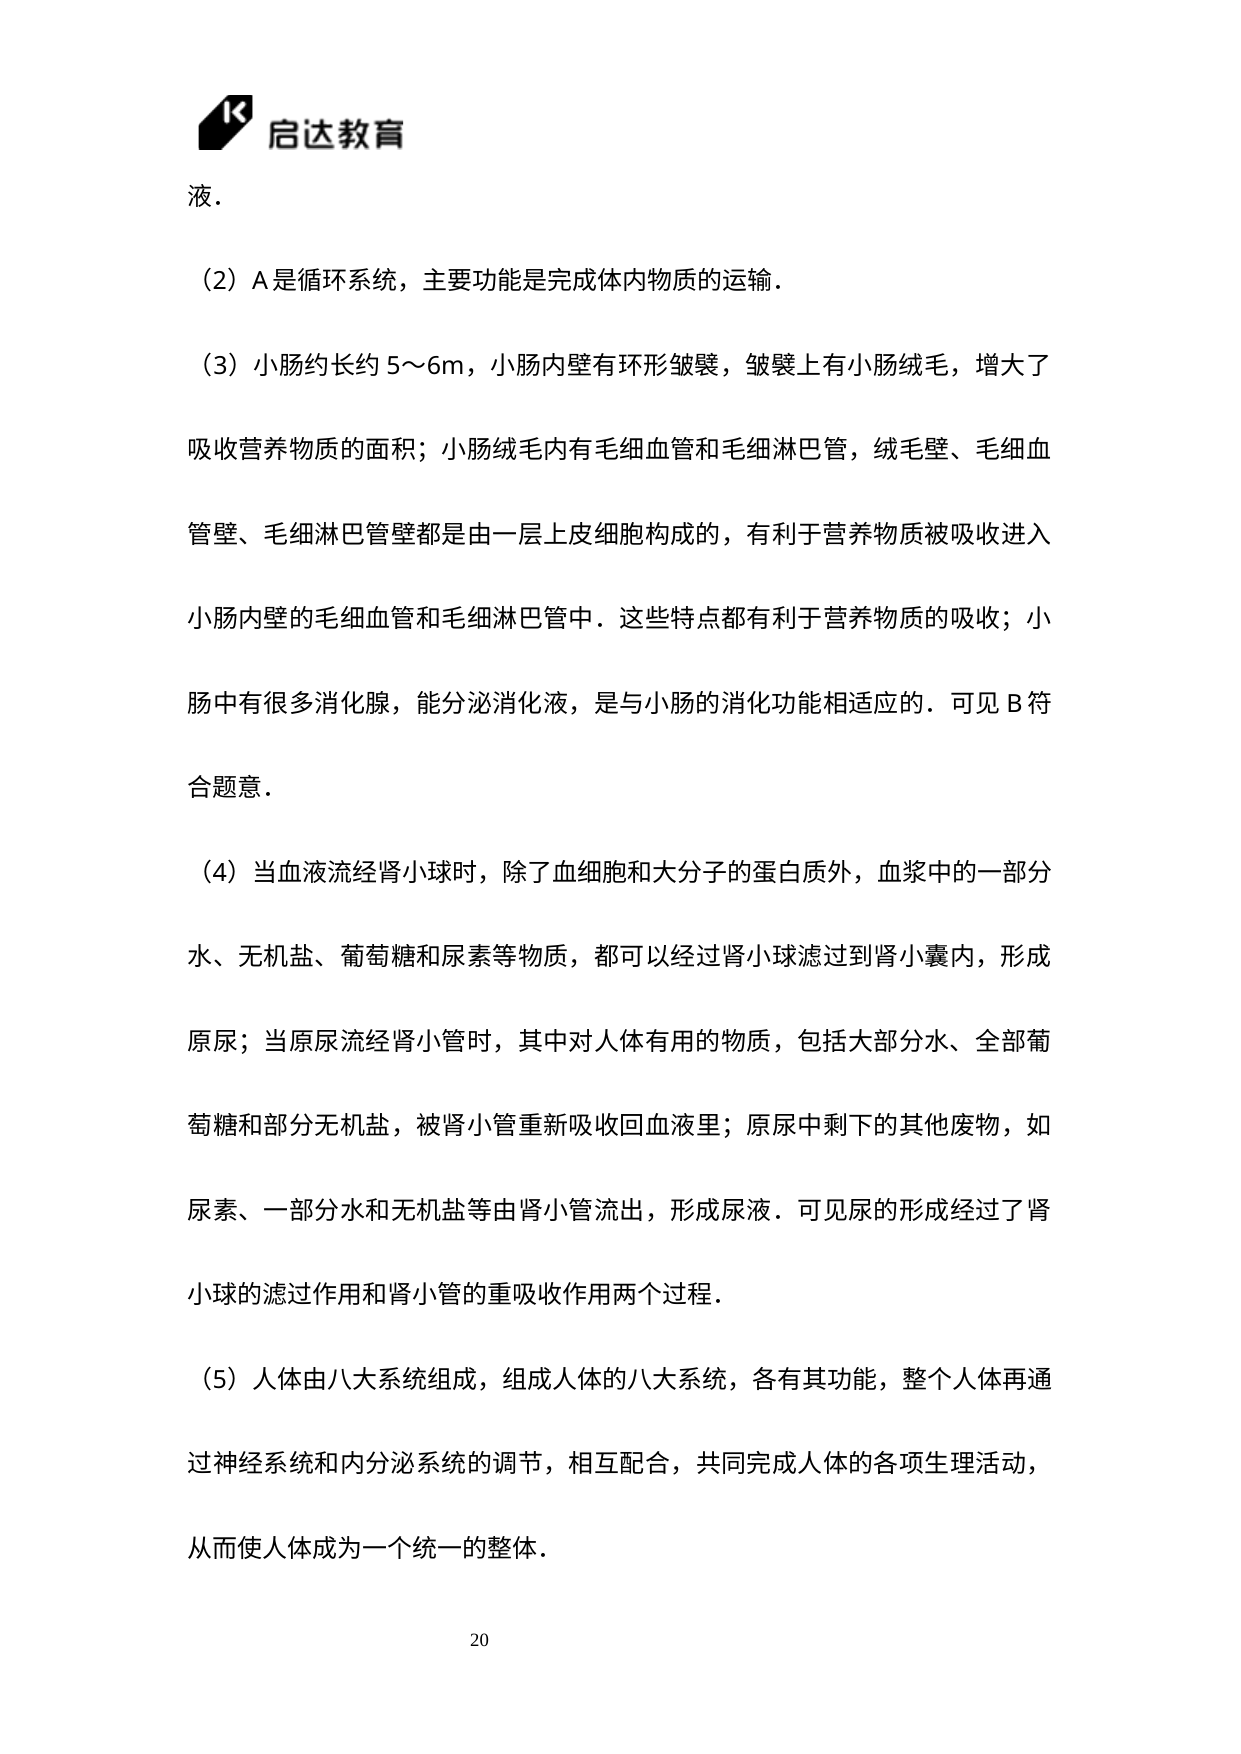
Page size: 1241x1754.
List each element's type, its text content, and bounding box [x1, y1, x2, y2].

picture [198, 95, 404, 150]
